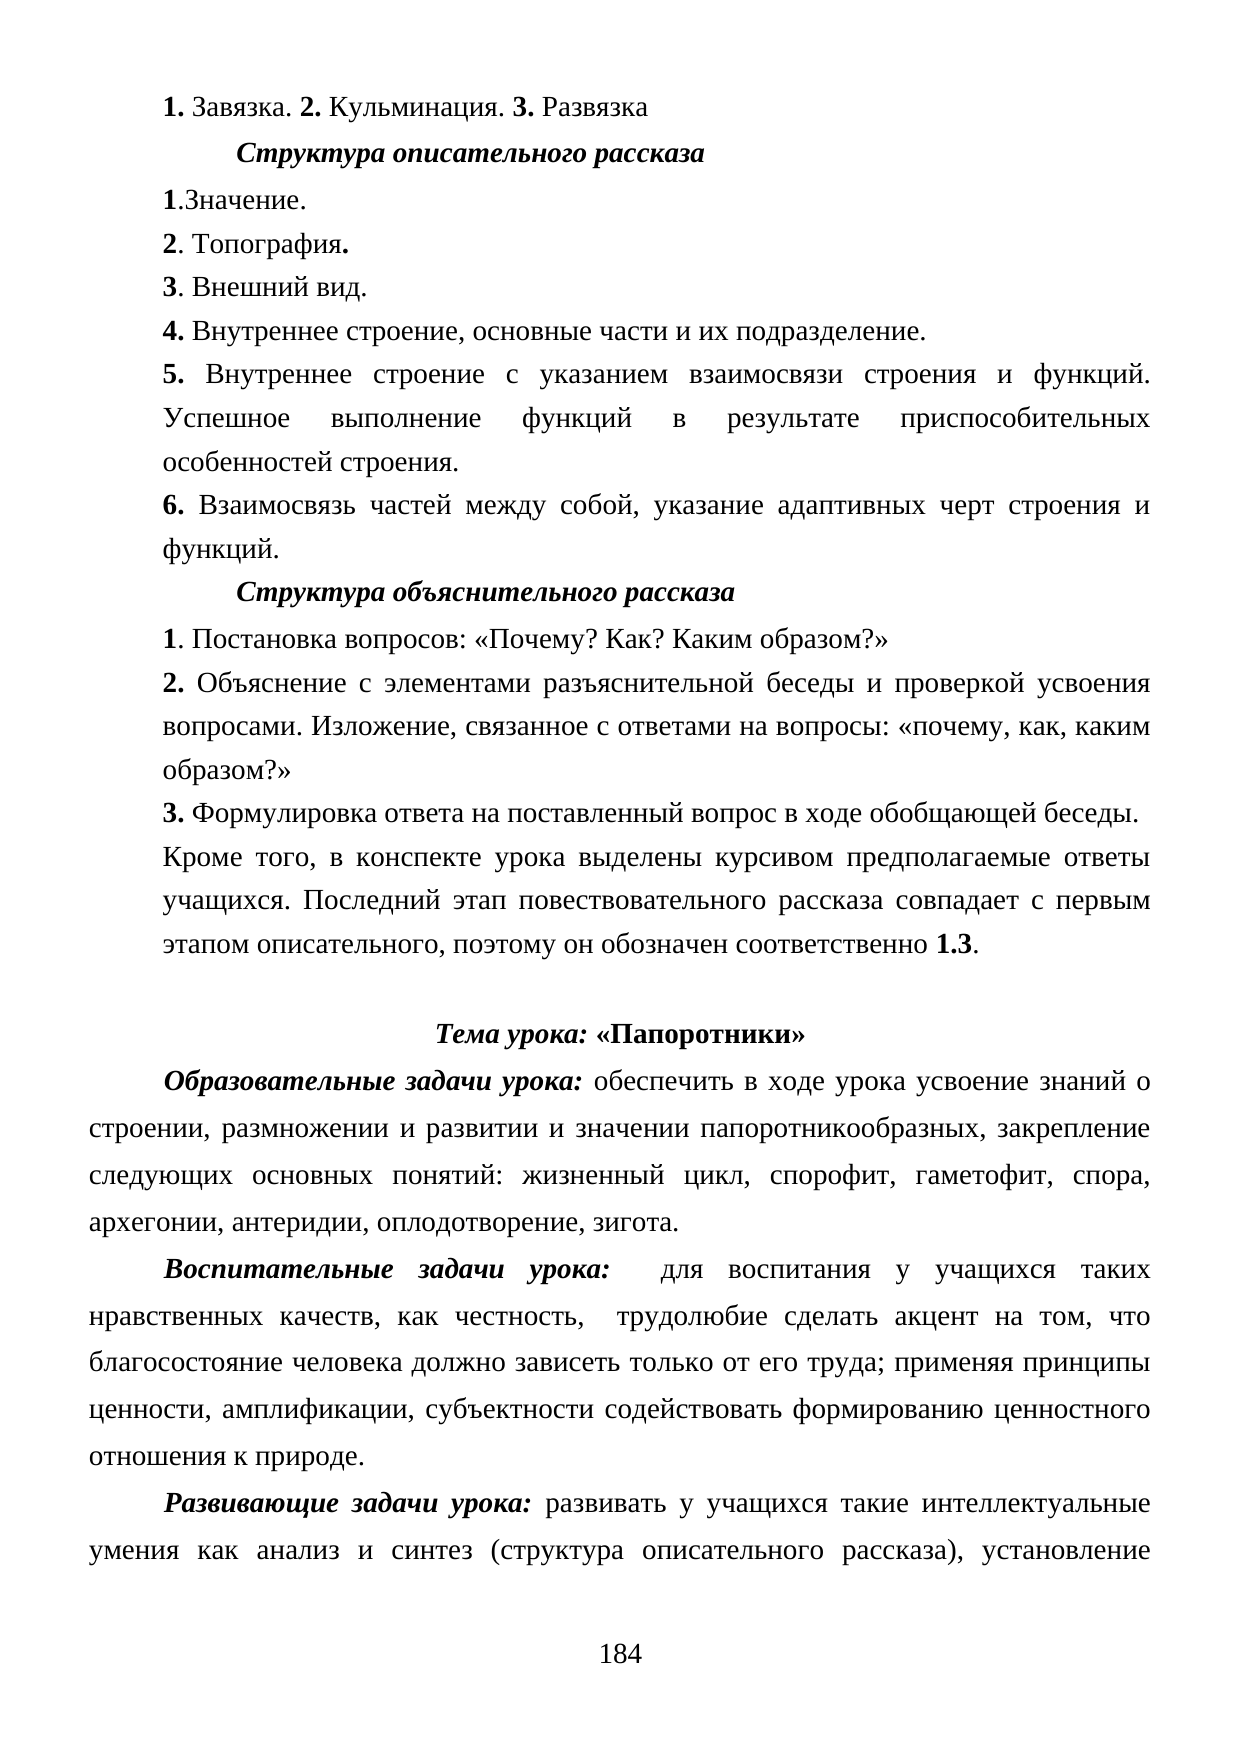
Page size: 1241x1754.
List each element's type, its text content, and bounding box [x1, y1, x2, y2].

text 1. Завязка. 2. Кульминация. 3. Развязка [162, 89, 1152, 122]
text Структура объяснительного рассказа [236, 574, 1152, 608]
text 1. Постановка вопросов: «Почему? Как? Каким образом?» [162, 621, 1152, 655]
text 4. Внутреннее строение, основные части и их подразделение. [162, 313, 1152, 347]
text Тема урока: «Папоротники» [89, 1016, 1152, 1050]
text 3. Формулировка ответа на поставленный вопрос в ходе обобщающей беседы. [162, 795, 1152, 829]
text 2. Объяснение с элементами разъяснительной беседы и проверкой усвоения вопросами. Изложение, связанное с ответами на вопросы: «почему, как, каким образом?» [162, 665, 1152, 785]
text Кроме того, в конспекте урока выделены курсивом предполагаемые ответы учащихся. Последний этап повествовательного рассказа совпадает с первым этапом описательного, поэтому он обозначен соответственно 1.3. [162, 839, 1152, 959]
text 6. Взаимосвязь частей между собой, указание адаптивных черт строения и функций. [162, 487, 1152, 564]
text 3. Внешний вид. [162, 269, 1152, 303]
text Образовательные задачи урока: обеспечить в ходе урока усвоение знаний о строении, размножении и развитии и значении папоротникообразных, закрепление следующих основных понятий: жизненный цикл, спорофит, гаметофит, спора, архегонии, антеридии, оплодотворение, зигота. [89, 1063, 1152, 1237]
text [89, 1485, 1152, 1566]
text 2. Топография. [162, 226, 1152, 259]
text Воспитательные задачи урока: для воспитания у учащихся таких нравственных качеств, как честность, трудолюбие сделать акцент на том, что благосостояние человека должно зависеть только от его труда; применяя принципы ценности, амплификации, субъектности содействовать формированию ценностного отношения к природе. [89, 1251, 1152, 1472]
text Структура описательного рассказа [236, 136, 1152, 169]
text 1.Значение. [162, 182, 1152, 216]
text 5. Внутреннее строение с указанием взаимосвязи строения и функций. Успешное выполнение функций в результате приспособительных особенностей строения. [162, 357, 1152, 477]
